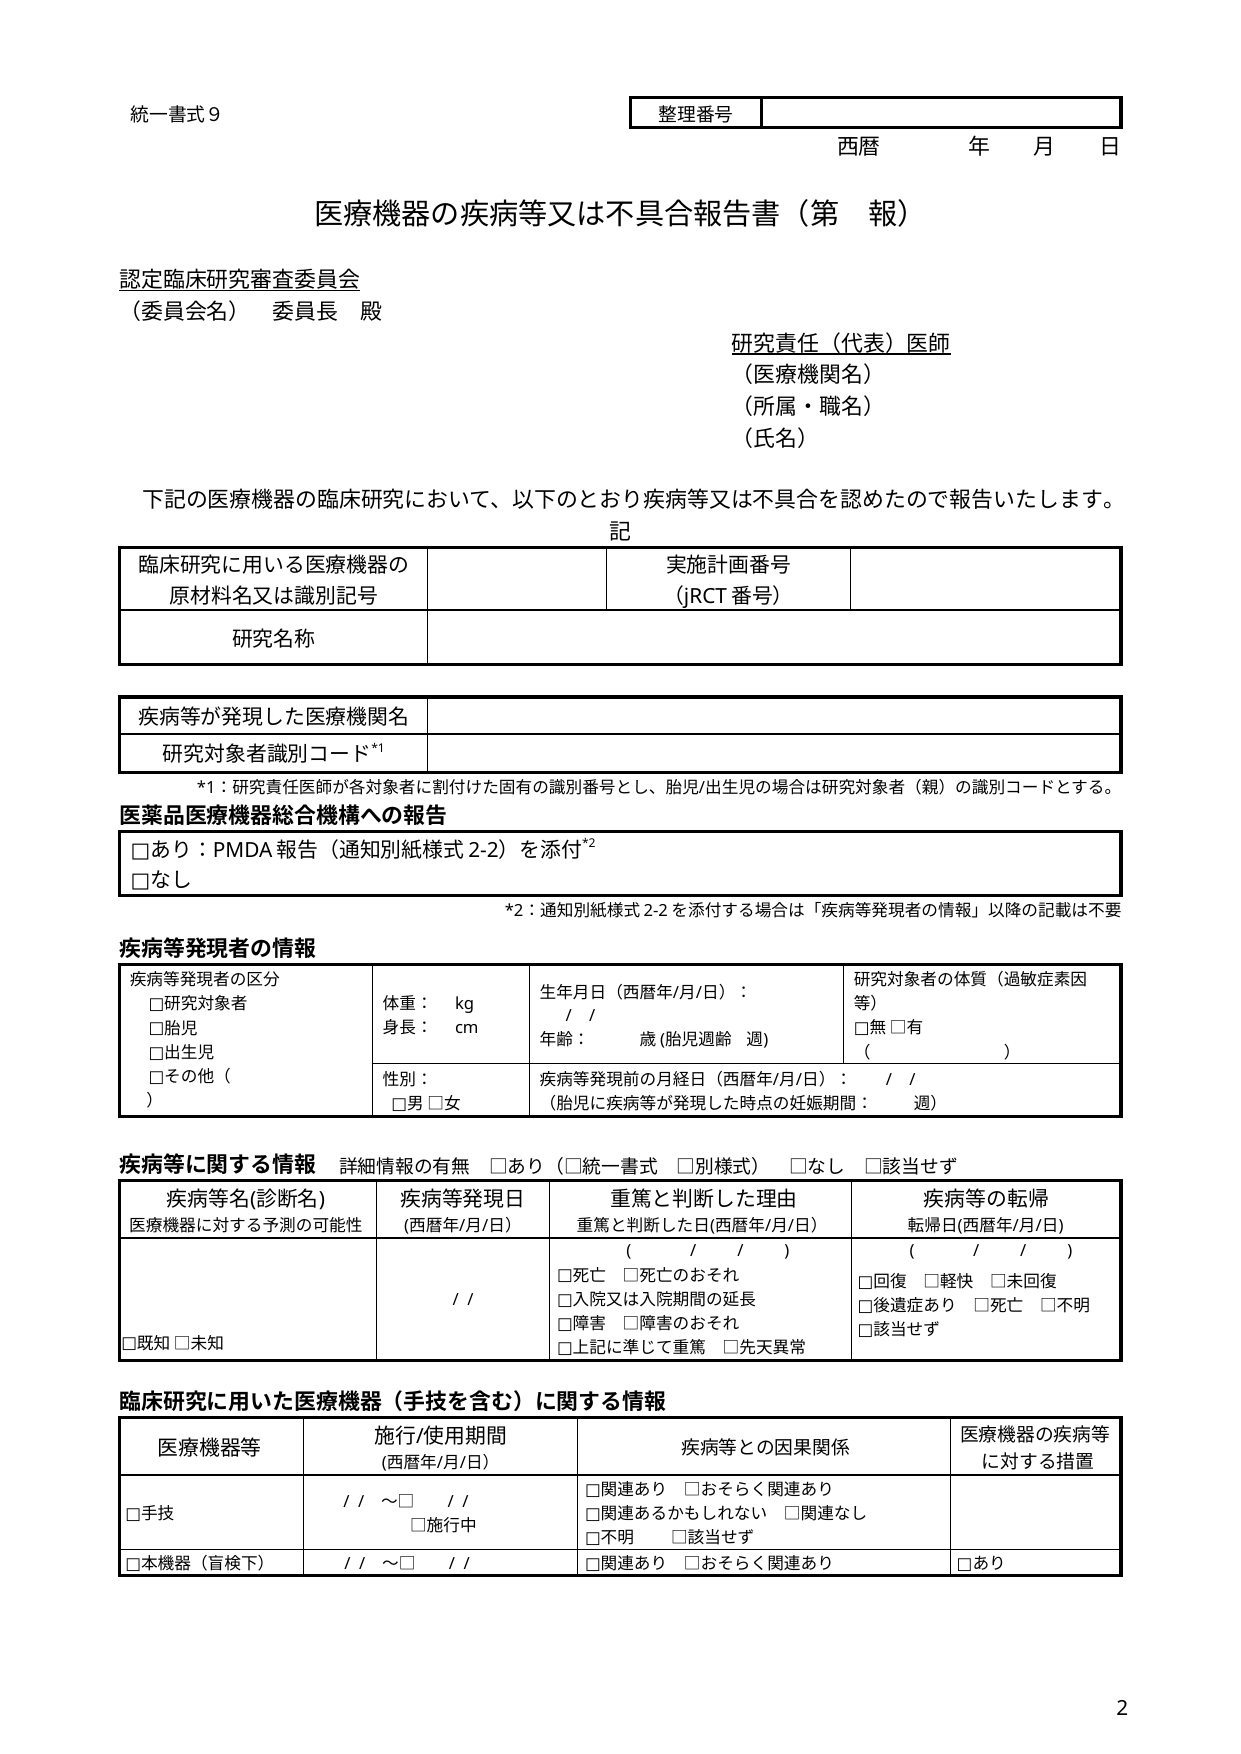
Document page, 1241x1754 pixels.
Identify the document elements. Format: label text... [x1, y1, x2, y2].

table_header 整理番号 [632, 99, 760, 126]
table_cell ( / / ) □回復 □軽快 □未回復 □後遺症あり □死亡 □不明 □該当せず [852, 1239, 1119, 1358]
table_header 疾病等名(診断名) 医療機器に対する予測の可能性 [121, 1182, 376, 1237]
text 研究責任（代表）医師 [644, 326, 1121, 357]
table_cell ( / / ) □死亡 □死亡のおそれ □入院又は入院期間の延長 □障害 □障害のおそれ □上記に準じて重篤 □先天異常 [550, 1239, 851, 1358]
table_header 重篤と判断した理由 重篤と判断した日(西暦年/月/日） [550, 1182, 851, 1237]
table_cell 研究名称 [121, 611, 427, 662]
table_header 疾病等が発現した医療機関名 [121, 699, 427, 733]
table_header 研究対象者の体質（過敏症素因等） □無 □有 （ ） [844, 966, 1119, 1063]
text 臨床研究に用いた医療機器（手技を含む）に関する情報 [119, 1384, 1121, 1416]
table_header 生年月日（西暦年/月/日）： / / 年齢： 歳 (胎児週齢 週) [530, 966, 843, 1063]
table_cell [578, 1550, 950, 1574]
table_header [428, 549, 606, 609]
table_header 実施計画番号 （jRCT番号） [607, 549, 850, 609]
table_header 疾病等発現者の区分 □研究対象者 □胎児 □出生児 □その他（ ） [121, 966, 372, 1114]
text （医療機関名） [644, 357, 1121, 389]
table_header [851, 549, 1119, 609]
table_header 疾病等の転帰 転帰日(西暦年/月/日) [852, 1182, 1119, 1237]
table_cell [428, 611, 1119, 662]
table_cell □あり □なし □該当せず [951, 1550, 1119, 1574]
text 疾病等に関する情報 詳細情報の有無 □あり（□統一書式 □別様式） □なし □該当せず [119, 1147, 1121, 1179]
table_header 疾病等との因果関係 [578, 1419, 950, 1474]
table_cell / / ～□ / / □施行中 [304, 1476, 577, 1549]
table_cell [951, 1476, 1119, 1549]
table_header [763, 99, 1119, 126]
table_cell 性別： □男 □女 [373, 1064, 529, 1114]
text 記 [119, 514, 1121, 546]
text （氏名） [644, 421, 1121, 452]
table_header 医療機器等 [121, 1419, 303, 1474]
table_cell 疾病等発現前の月経日（西暦年/月/日）： / / （胎児に疾病等が発現した時点の妊娠期間： 週） [530, 1064, 1119, 1114]
table_header 施行/使用期間 (西暦年/月/日） [304, 1419, 577, 1474]
table_cell [428, 735, 1119, 771]
table_cell / / ～□ / / □使用中 [304, 1550, 577, 1574]
table_header 医療機器の疾病等に対する措置 [951, 1419, 1119, 1474]
text 疾病等発現者の情報 [119, 931, 1121, 963]
table_header 臨床研究に用いる医療機器の 原材料名又は識別記号 [121, 549, 427, 609]
text 医療機器の疾病等又は不具合報告書（第 報） [119, 190, 1121, 233]
text （所属・職名） [644, 389, 1121, 421]
table_cell □既知 □未知 [121, 1239, 376, 1358]
table_header □あり：PMDA報告（通知別紙様式2-2）を添付*2 □なし [121, 833, 1119, 893]
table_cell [121, 1550, 303, 1574]
table_header [428, 699, 1119, 733]
text 下記の医療機器の臨床研究において、以下のとおり疾病等又は不具合を認めたので報告いたします。 [119, 482, 1121, 514]
text 認定臨床研究審査委員会 [119, 262, 1121, 294]
table_header 体重： kg 身長： cm [373, 966, 529, 1063]
text *1：研究責任医師が各対象者に割付けた固有の識別番号とし、胎児/出生児の場合は研究対象者（親）の識別コードとする。 [119, 774, 1121, 798]
text 医薬品医療機器総合機構への報告 [119, 798, 1121, 830]
text （委員会名） 委員長 殿 [119, 294, 1121, 326]
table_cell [578, 1476, 950, 1549]
text *2：通知別紙様式2-2を添付する場合は「疾病等発現者の情報」以降の記載は不要 [119, 897, 1121, 921]
table_cell / / [377, 1239, 549, 1358]
text 西暦 年 月 日 [119, 129, 1121, 161]
table_cell □手技 [121, 1476, 303, 1549]
table_header 統一書式９ [119, 96, 629, 126]
table_cell 研究対象者識別コード*1 [121, 735, 427, 771]
table_header 疾病等発現日 (西暦年/月/日） [377, 1182, 549, 1237]
